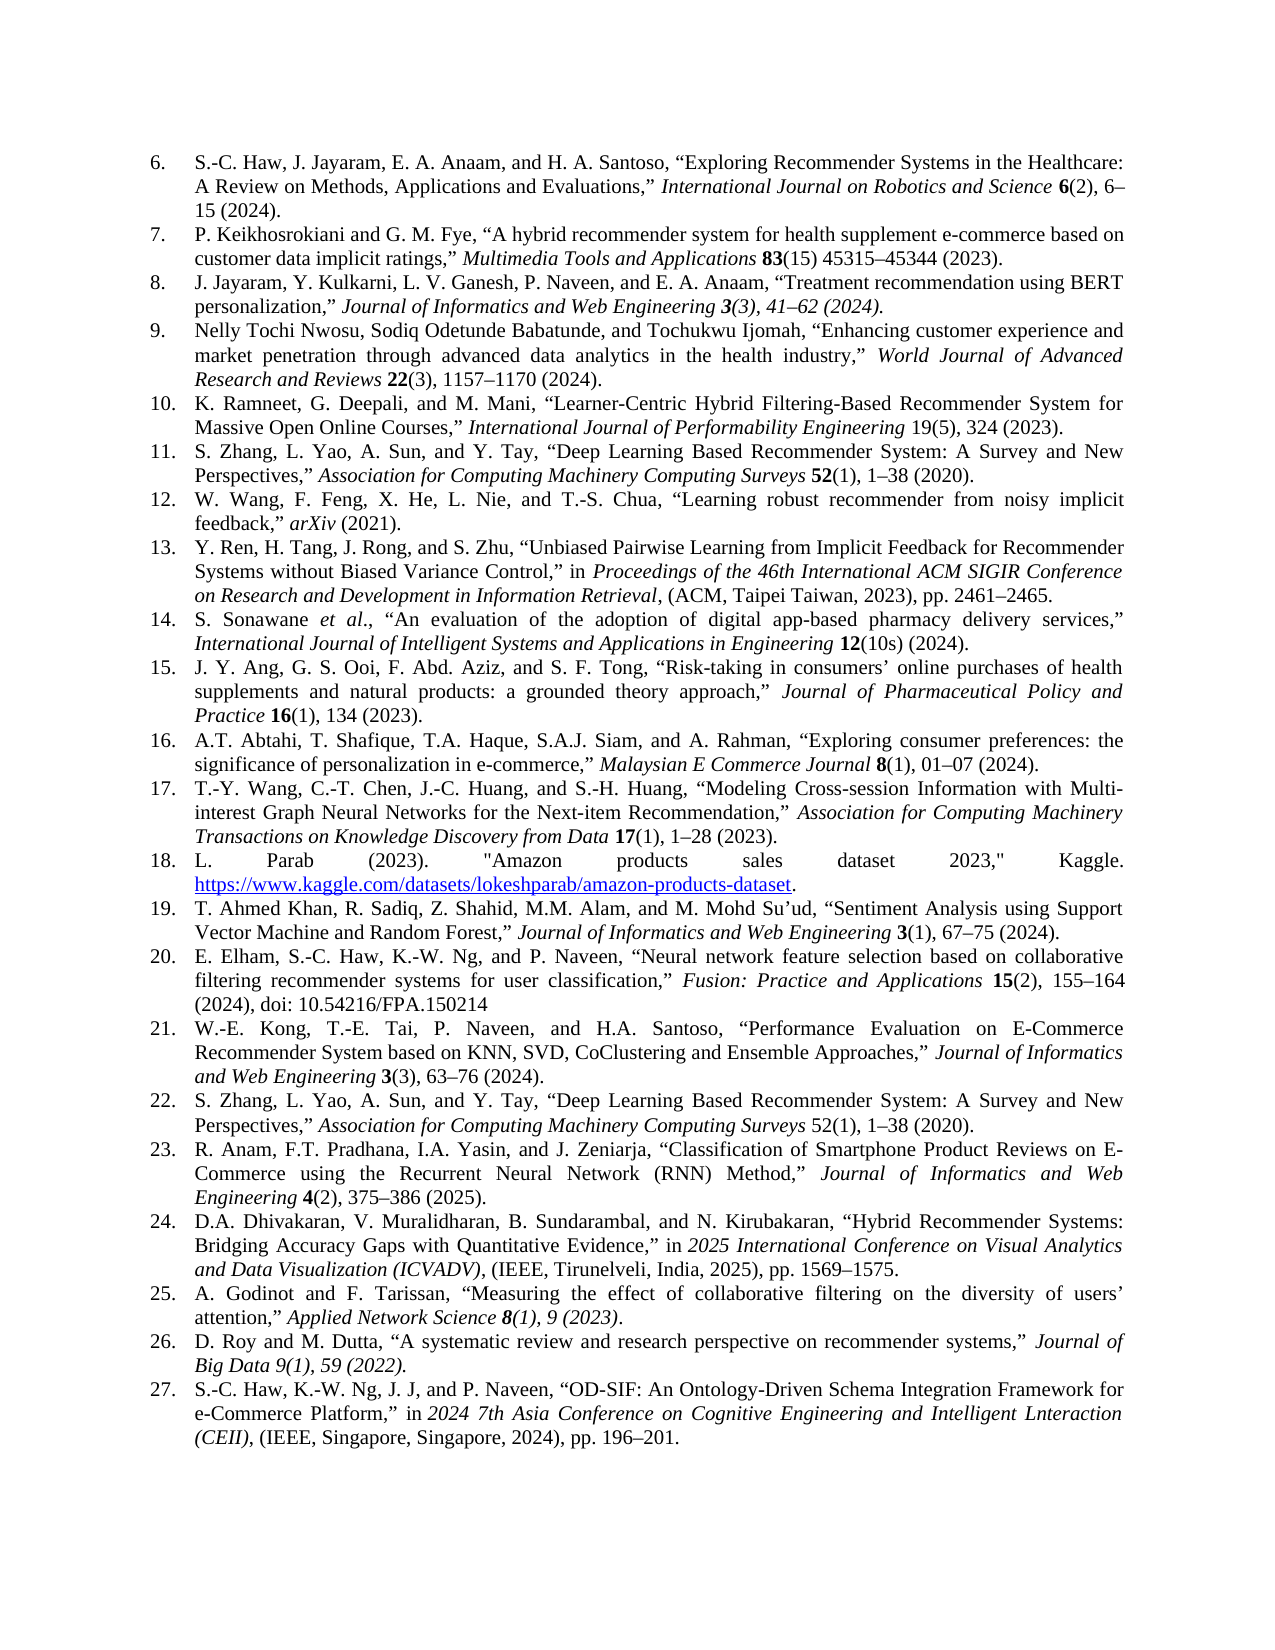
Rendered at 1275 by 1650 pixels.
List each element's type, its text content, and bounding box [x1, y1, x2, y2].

text S.-C. Haw, K.-W. Ng, J. J, and P. Naveen, “OD-SIF: An Ontology-Driven Schema Integration Framework for e-Commerce Platform,” in 2024 7th Asia Conference on Cognitive Engineering and Intelligent Lnteraction (CEII), (IEEE, Singapore, Singapore, 2024), pp. 196–201. [150, 1377, 1125, 1449]
text T.-Y. Wang, C.-T. Chen, J.-C. Huang, and S.-H. Huang, “Modeling Cross-session Information with Multi-interest Graph Neural Networks for the Next-item Recommendation,” Association for Computing Machinery Transactions on Knowledge Discovery from Data 17(1), 1–28 (2023). [150, 776, 1125, 848]
text J. Y. Ang, G. S. Ooi, F. Abd. Aziz, and S. F. Tong, “Risk-taking in consumers’ online purchases of health supplements and natural products: a grounded theory approach,” Journal of Pharmaceutical Policy and Practice 16(1), 134 (2023). [150, 655, 1125, 727]
text S. Zhang, L. Yao, A. Sun, and Y. Tay, “Deep Learning Based Recommender System: A Survey and New Perspectives,” Association for Computing Machinery Computing Surveys 52(1), 1–38 (2020). [150, 1088, 1125, 1137]
text K. Ramneet, G. Deepali, and M. Mani, “Learner-Centric Hybrid Filtering-Based Recommender System for Massive Open Online Courses,” International Journal of Performability Engineering 19(5), 324 (2023). [150, 391, 1125, 439]
text A. Godinot and F. Tarissan, “Measuring the effect of collaborative filtering on the diversity of users’ attention,” Applied Network Science 8(1), 9 (2023). [150, 1281, 1125, 1329]
text D.A. Dhivakaran, V. Muralidharan, B. Sundarambal, and N. Kirubakaran, “Hybrid Recommender Systems: Bridging Accuracy Gaps with Quantitative Evidence,” in 2025 International Conference on Visual Analytics and Data Visualization (ICVADV), (IEEE, Tirunelveli, India, 2025), pp. 1569–1575. [150, 1209, 1125, 1281]
text D. Roy and M. Dutta, “A systematic review and research perspective on recommender systems,” Journal of Big Data 9(1), 59 (2022). [150, 1329, 1125, 1377]
text P. Keikhosrokiani and G. M. Fye, “A hybrid recommender system for health supplement e-commerce based on customer data implicit ratings,” Multimedia Tools and Applications 83(15) 45315–45344 (2023). [150, 222, 1125, 270]
text W.-E. Kong, T.-E. Tai, P. Naveen, and H.A. Santoso, “Performance Evaluation on E-Commerce Recommender System based on KNN, SVD, CoClustering and Ensemble Approaches,” Journal of Informatics and Web Engineering 3(3), 63–76 (2024). [150, 1016, 1125, 1088]
text E. Elham, S.-C. Haw, K.-W. Ng, and P. Naveen, “Neural network feature selection based on collaborative filtering recommender systems for user classification,” Fusion: Practice and Applications 15(2), 155–164 (2024), doi: 10.54216/FPA.150214 [150, 944, 1125, 1016]
text L. Parab (2023). "Amazon products sales dataset 2023," Kaggle. https://www.kaggle.com/datasets/lokeshparab/amazon-products-dataset. [150, 848, 1125, 896]
text Nelly Tochi Nwosu, Sodiq Odetunde Babatunde, and Tochukwu Ijomah, “Enhancing customer experience and market penetration through advanced data analytics in the health industry,” World Journal of Advanced Research and Reviews 22(3), 1157–1170 (2024). [150, 318, 1125, 391]
text R. Anam, F.T. Pradhana, I.A. Yasin, and J. Zeniarja, “Classification of Smartphone Product Reviews on E-Commerce using the Recurrent Neural Network (RNN) Method,” Journal of Informatics and Web Engineering 4(2), 375–386 (2025). [150, 1137, 1125, 1209]
text J. Jayaram, Y. Kulkarni, L. V. Ganesh, P. Naveen, and E. A. Anaam, “Treatment recommendation using BERT personalization,” Journal of Informatics and Web Engineering 3(3), 41–62 (2024). [150, 270, 1125, 318]
text S. Zhang, L. Yao, A. Sun, and Y. Tay, “Deep Learning Based Recommender System: A Survey and New Perspectives,” Association for Computing Machinery Computing Surveys 52(1), 1–38 (2020). [150, 439, 1125, 487]
text T. Ahmed Khan, R. Sadiq, Z. Shahid, M.M. Alam, and M. Mohd Su’ud, “Sentiment Analysis using Support Vector Machine and Random Forest,” Journal of Informatics and Web Engineering 3(1), 67–75 (2024). [150, 896, 1125, 944]
text S. Sonawane et al., “An evaluation of the adoption of digital app-based pharmacy delivery services,” International Journal of Intelligent Systems and Applications in Engineering 12(10s) (2024). [150, 607, 1125, 655]
text W. Wang, F. Feng, X. He, L. Nie, and T.-S. Chua, “Learning robust recommender from noisy implicit feedback,” arXiv (2021). [150, 487, 1125, 535]
text Y. Ren, H. Tang, J. Rong, and S. Zhu, “Unbiased Pairwise Learning from Implicit Feedback for Recommender Systems without Biased Variance Control,” in Proceedings of the 46th International ACM SIGIR Conference on Research and Development in Information Retrieval, (ACM, Taipei Taiwan, 2023), pp. 2461–2465. [150, 535, 1125, 607]
text A.T. Abtahi, T. Shafique, T.A. Haque, S.A.J. Siam, and A. Rahman, “Exploring consumer preferences: the significance of personalization in e-commerce,” Malaysian E Commerce Journal 8(1), 01–07 (2024). [150, 727, 1125, 776]
text S.-C. Haw, J. Jayaram, E. A. Anaam, and H. A. Santoso, “Exploring Recommender Systems in the Healthcare: A Review on Methods, Applications and Evaluations,” International Journal on Robotics and Science 6(2), 6–15 (2024). [150, 150, 1125, 222]
